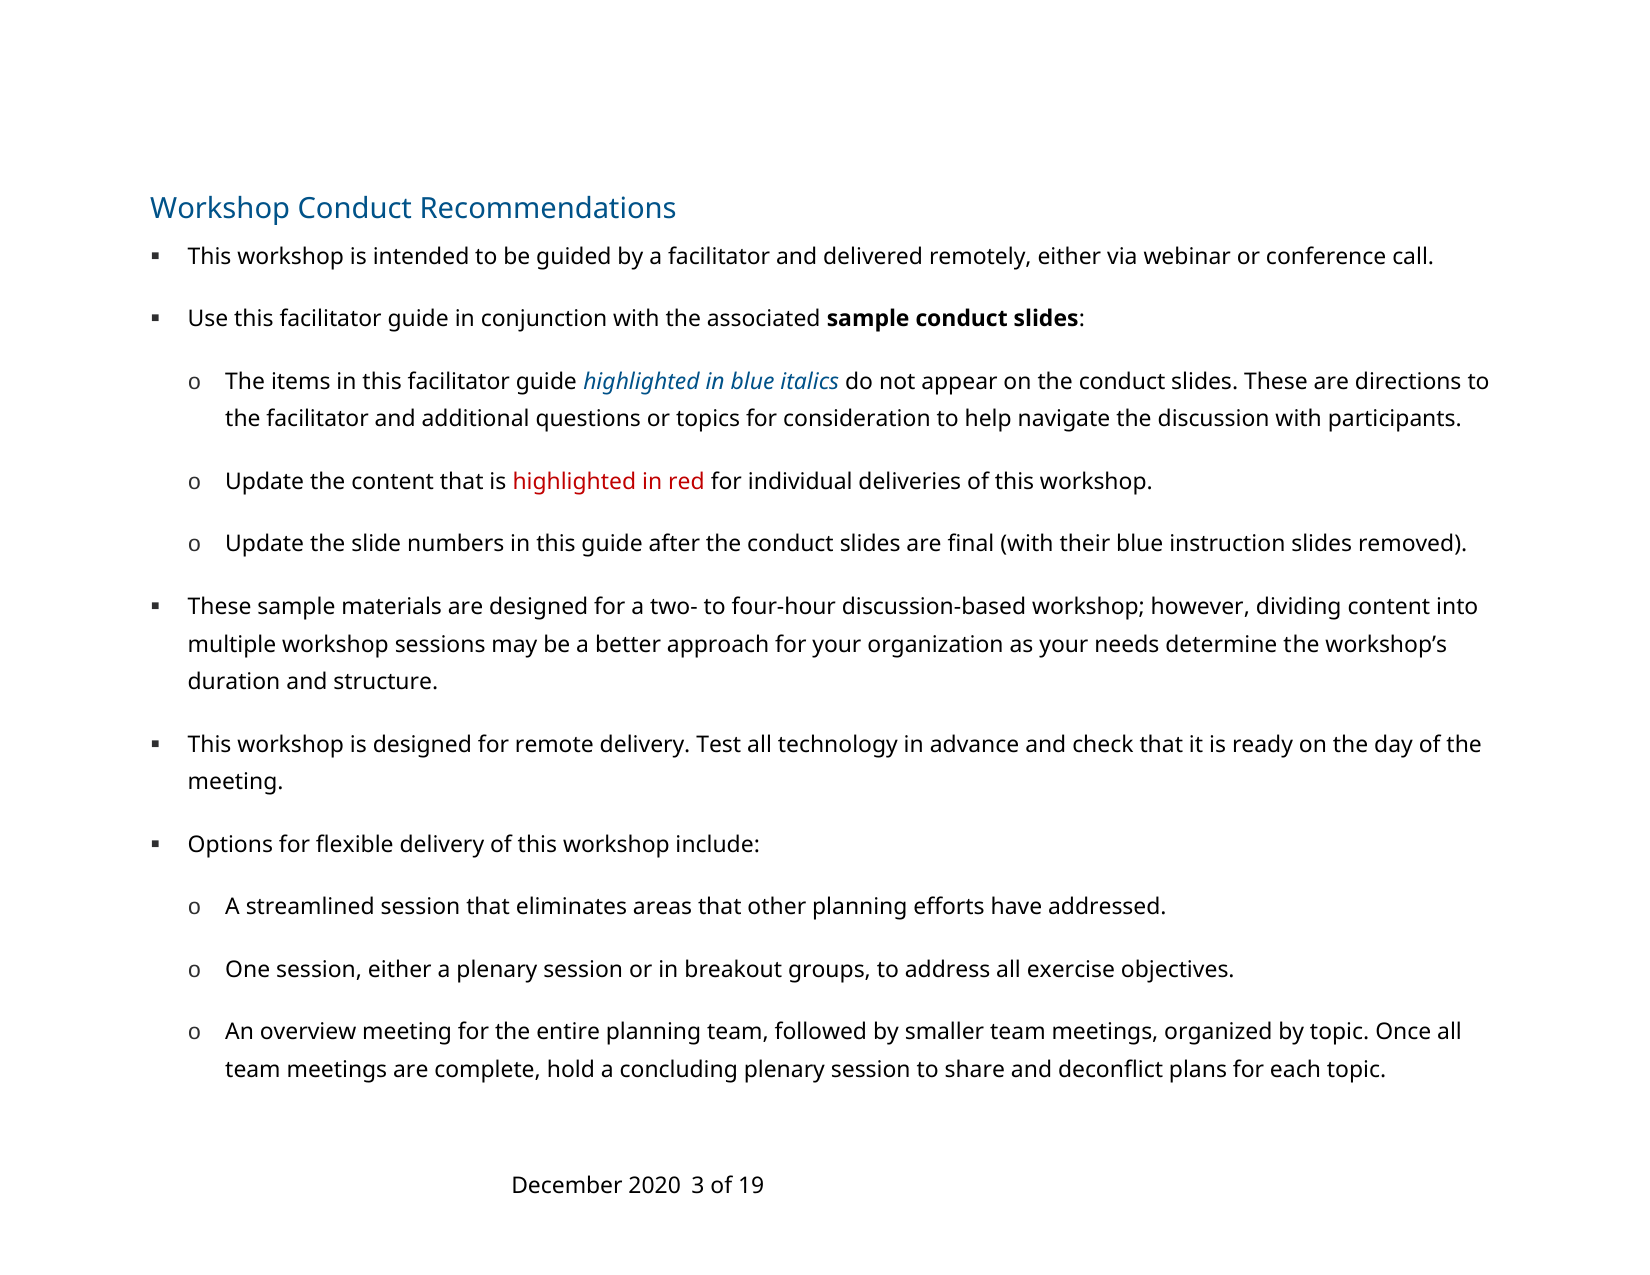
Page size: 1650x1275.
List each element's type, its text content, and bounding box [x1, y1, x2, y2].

text A streamlined session that eliminates areas that other planning efforts have addressed. [187, 890, 1500, 921]
text One session, either a plenary session or in breakout groups, to address all exercise objectives. [187, 953, 1500, 984]
text Update the slide numbers in this guide after the conduct slides are final (with their blue instruction slides removed). [187, 527, 1500, 559]
text Options for flexible delivery of this workshop include: [150, 827, 1500, 859]
text The items in this facilitator guide highlighted in blue italics do not appear on the conduct slides. These are directions to the facilitator and additional questions or topics for consideration to help navigate the discussion with participants. [187, 365, 1500, 433]
text These sample materials are designed for a two- to four-hour discussion-based workshop; however, dividing content into multiple workshop sessions may be a better approach for your organization as your needs determine the workshop’s duration and structure. [150, 590, 1500, 696]
text An overview meeting for the entire planning team, followed by smaller team meetings, organized by topic. Once all team meetings are complete, hold a concluding plenary session to share and deconflict plans for each topic. [187, 1015, 1500, 1084]
subtitle Workshop Conduct Recommendations [150, 187, 1500, 227]
text This workshop is intended to be guided by a facilitator and delivered remotely, either via webinar or conference call. [150, 240, 1500, 271]
text Use this facilitator guide in conjunction with the associated sample conduct slides: [150, 302, 1500, 333]
text Update the content that is highlighted in red for individual deliveries of this workshop. [187, 465, 1500, 496]
text This workshop is designed for remote delivery. Test all technology in advance and check that it is ready on the day of the meeting. [150, 727, 1500, 796]
